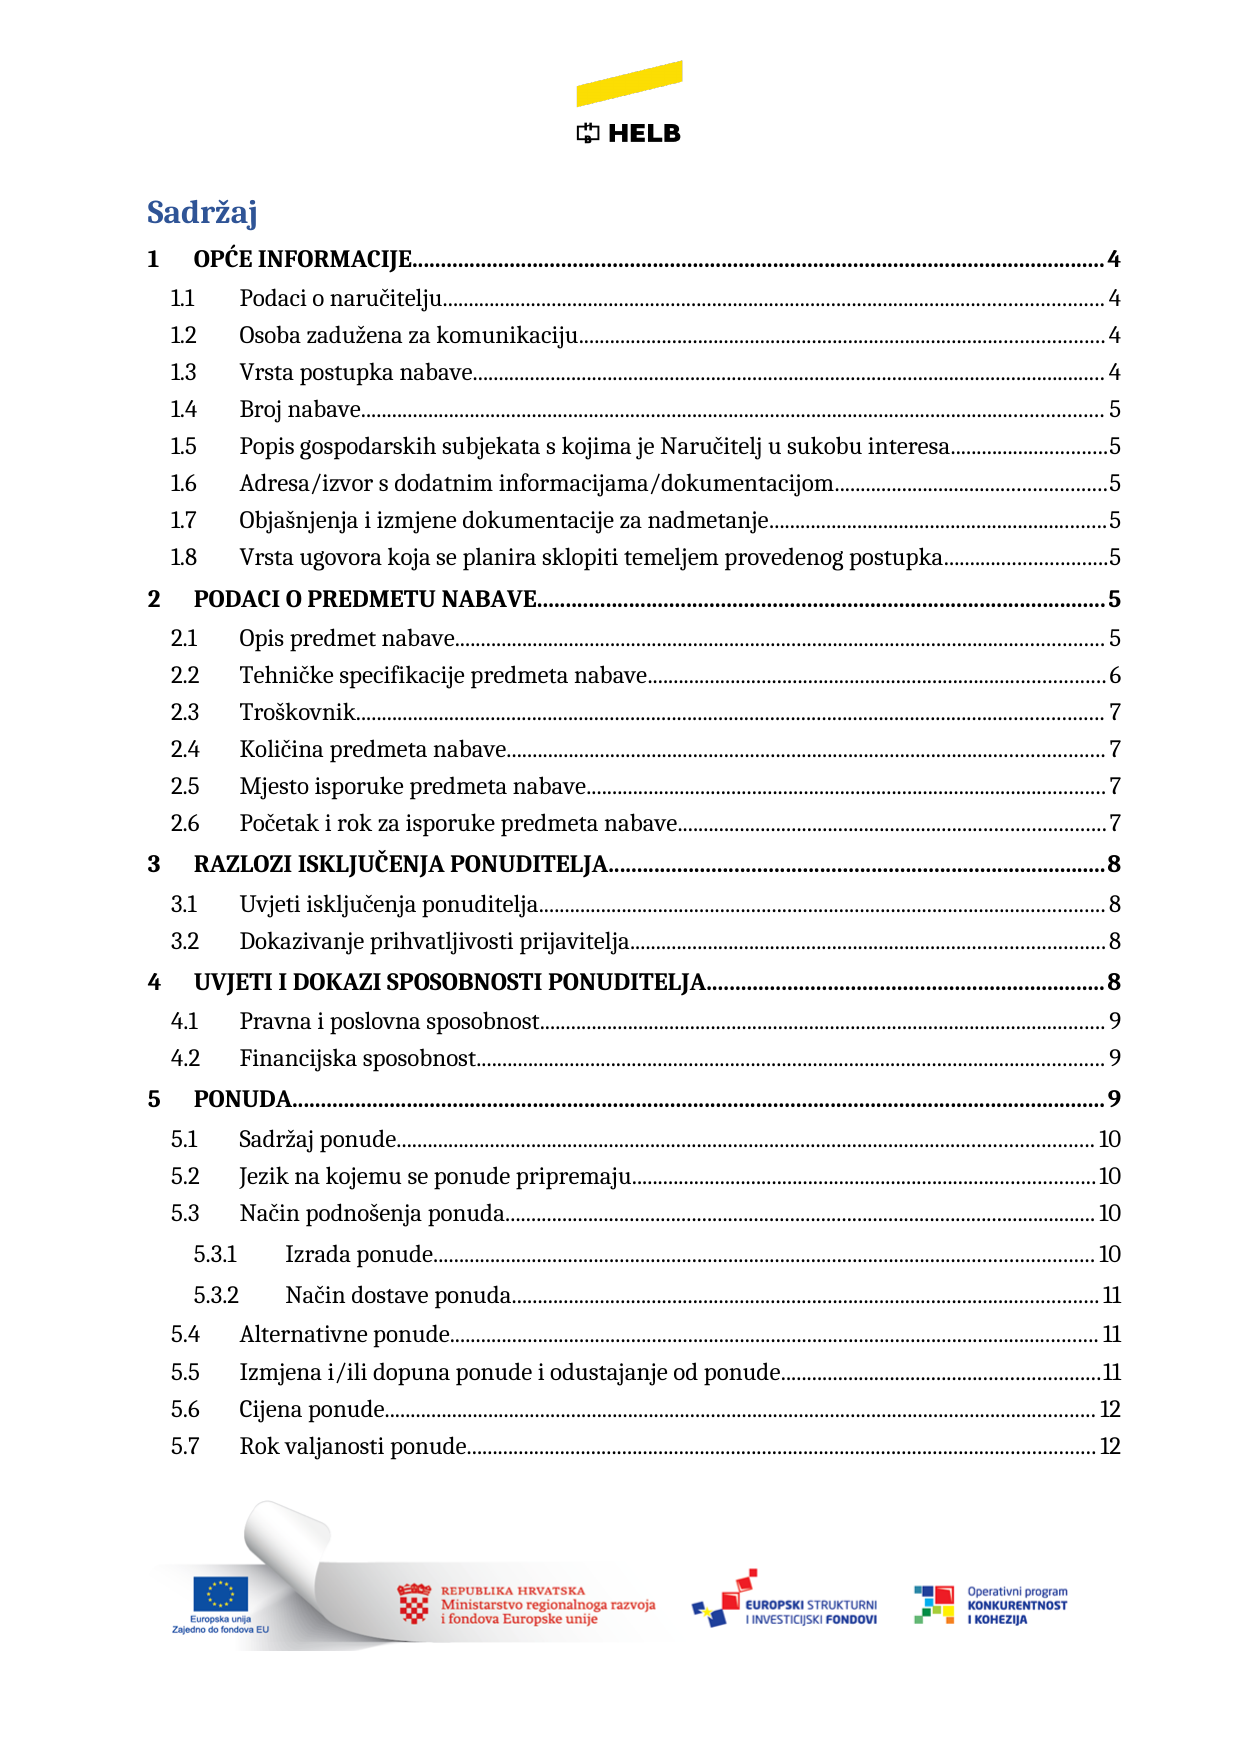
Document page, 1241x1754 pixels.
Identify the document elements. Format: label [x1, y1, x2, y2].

picture [147, 1492, 1093, 1651]
picture [570, 56, 699, 144]
